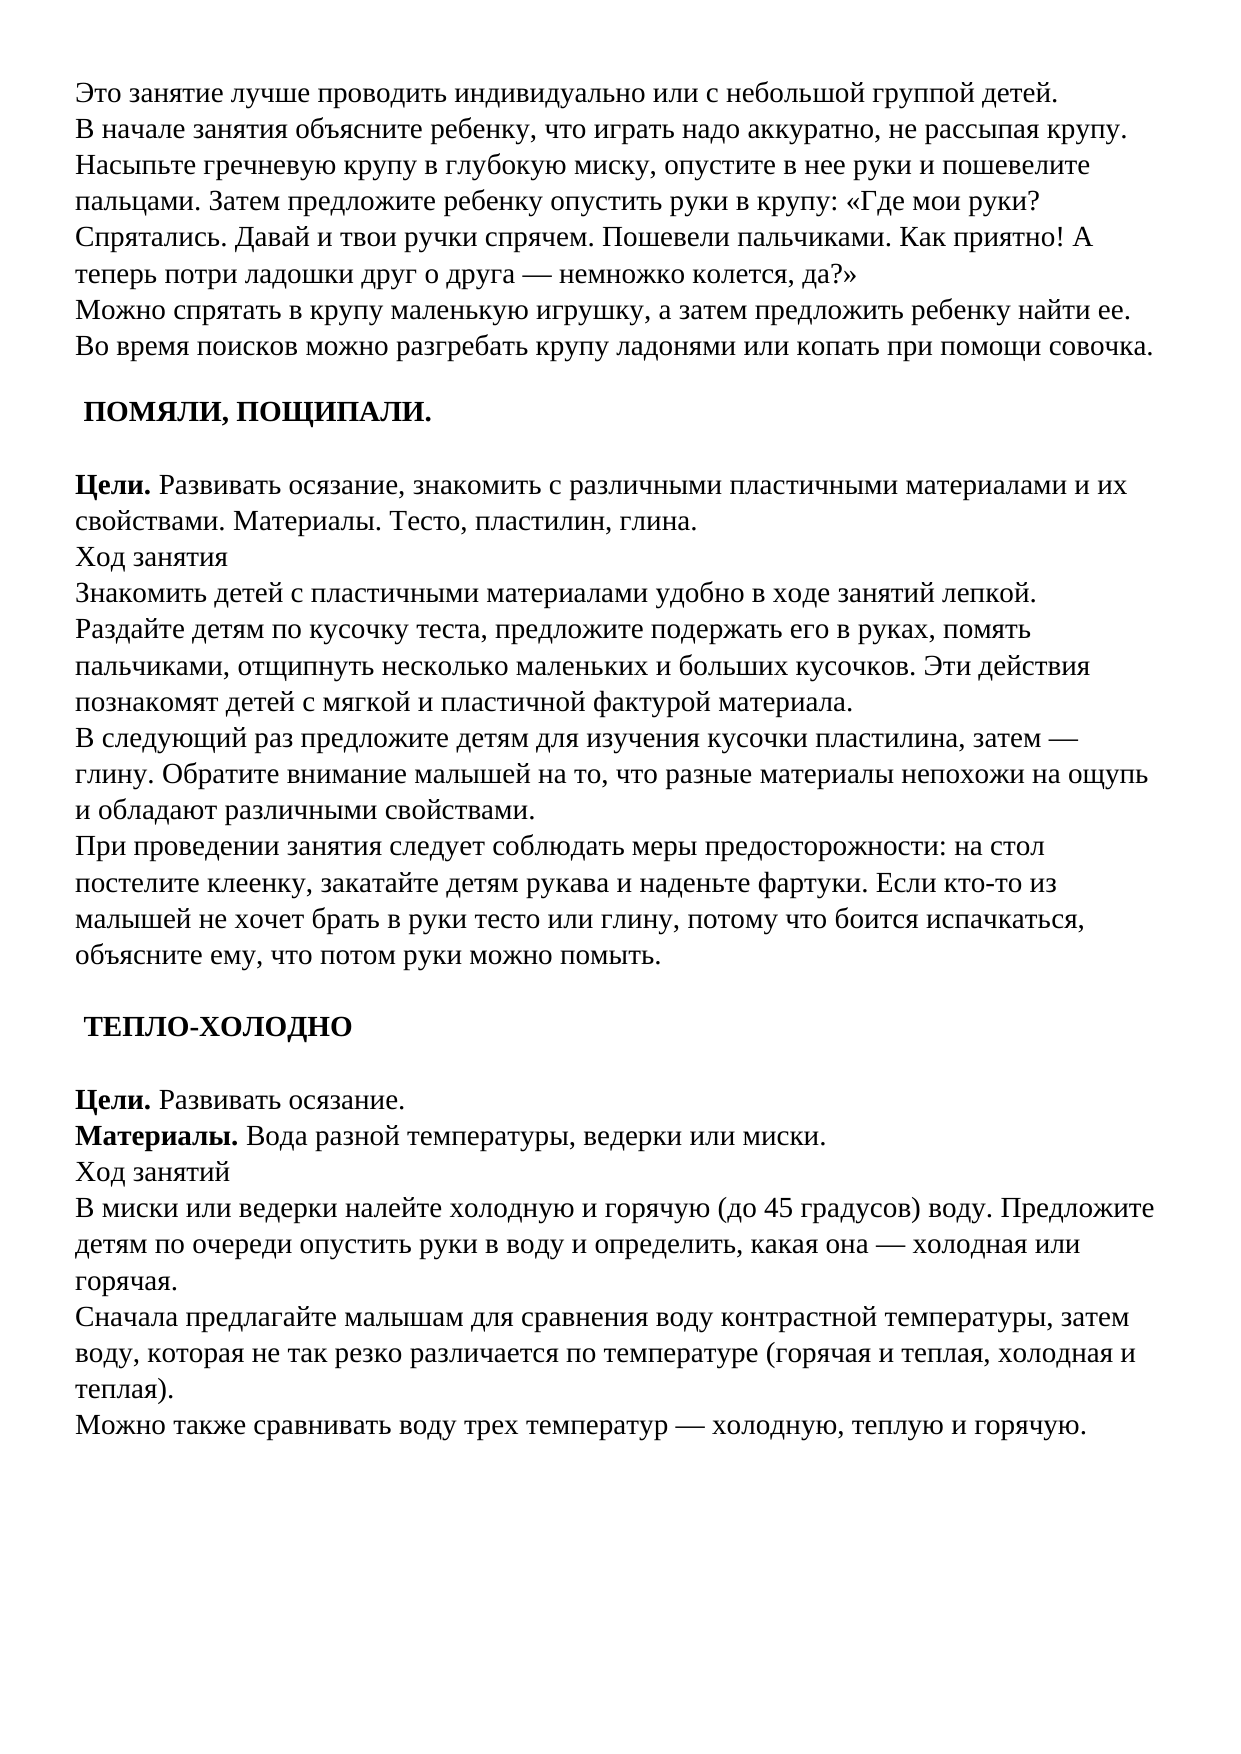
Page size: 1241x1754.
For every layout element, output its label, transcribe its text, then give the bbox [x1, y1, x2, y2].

text В миски или ведерки налейте холодную и горячую (до 45 градусов) воду. Предложите детям по очереди опустить руки в воду и определить, какая она — холодная или горячая. [75, 1190, 1165, 1296]
text Знакомить детей с пластичными материалами удобно в ходе занятий лепкой. [75, 576, 1165, 609]
text Сначала предлагайте малышам для сравнения воду контрастной температуры, затем воду, которая не так резко различается по температуре (горячая и теплая, холодная и теплая). [75, 1299, 1165, 1405]
text ПОМЯЛИ, ПОЩИПАЛИ. [75, 394, 1165, 428]
text В начале занятия объясните ребенку, что играть надо аккуратно, не рассыпая крупу. Насыпьте гречневую крупу в глубокую миску, опустите в нее руки и пошевелите пальцами. Затем предложите ребенку опустить руки в крупу: «Где мои руки? Спрятались. Давай и твои ручки спрячем. Пошевели пальчиками. Как приятно! А теперь потри ладошки друг о друга — немножко колется, да?» [75, 111, 1165, 289]
text При проведении занятия следует соблюдать меры предосторожности: на стол постелите клеенку, закатайте детям рукава и наденьте фартуки. Если кто-то из малышей не хочет брать в руки тесто или глину, потому что боится испачкаться, объясните ему, что потом руки можно помыть. [75, 828, 1165, 971]
text Цели. Развивать осязание, знакомить с различными пластичными материалами и их свойствами. Материалы. Тесто, пластилин, глина. [75, 467, 1165, 537]
text Ход занятий [75, 1154, 1165, 1188]
text Это занятие лучше проводить индивидуально или с небольшой группой детей. [75, 75, 1165, 108]
text Можно также сравнивать воду трех температур — холодную, теплую и горячую. [75, 1407, 1165, 1441]
text Цели. Развивать осязание. [75, 1082, 1165, 1116]
text Раздайте детям по кусочку теста, предложите подержать его в руках, помять пальчиками, отщипнуть несколько маленьких и больших кусочков. Эти действия познакомят детей с мягкой и пластичной фактурой материала. [75, 612, 1165, 717]
text В следующий раз предложите детям для изучения кусочки пластилина, затем — глину. Обратите внимание малышей на то, что разные материалы непохожи на ощупь и обладают различными свойствами. [75, 720, 1165, 826]
text Ход занятия [75, 539, 1165, 573]
text Материалы. Вода разной температуры, ведерки или миски. [75, 1118, 1165, 1152]
text Можно спрятать в крупу маленькую игрушку, а затем предложить ребенку найти ее. Во время поисков можно разгребать крупу ладонями или копать при помощи совочка. [75, 292, 1165, 362]
text ТЕПЛО-ХОЛОДНО [75, 1009, 1165, 1043]
